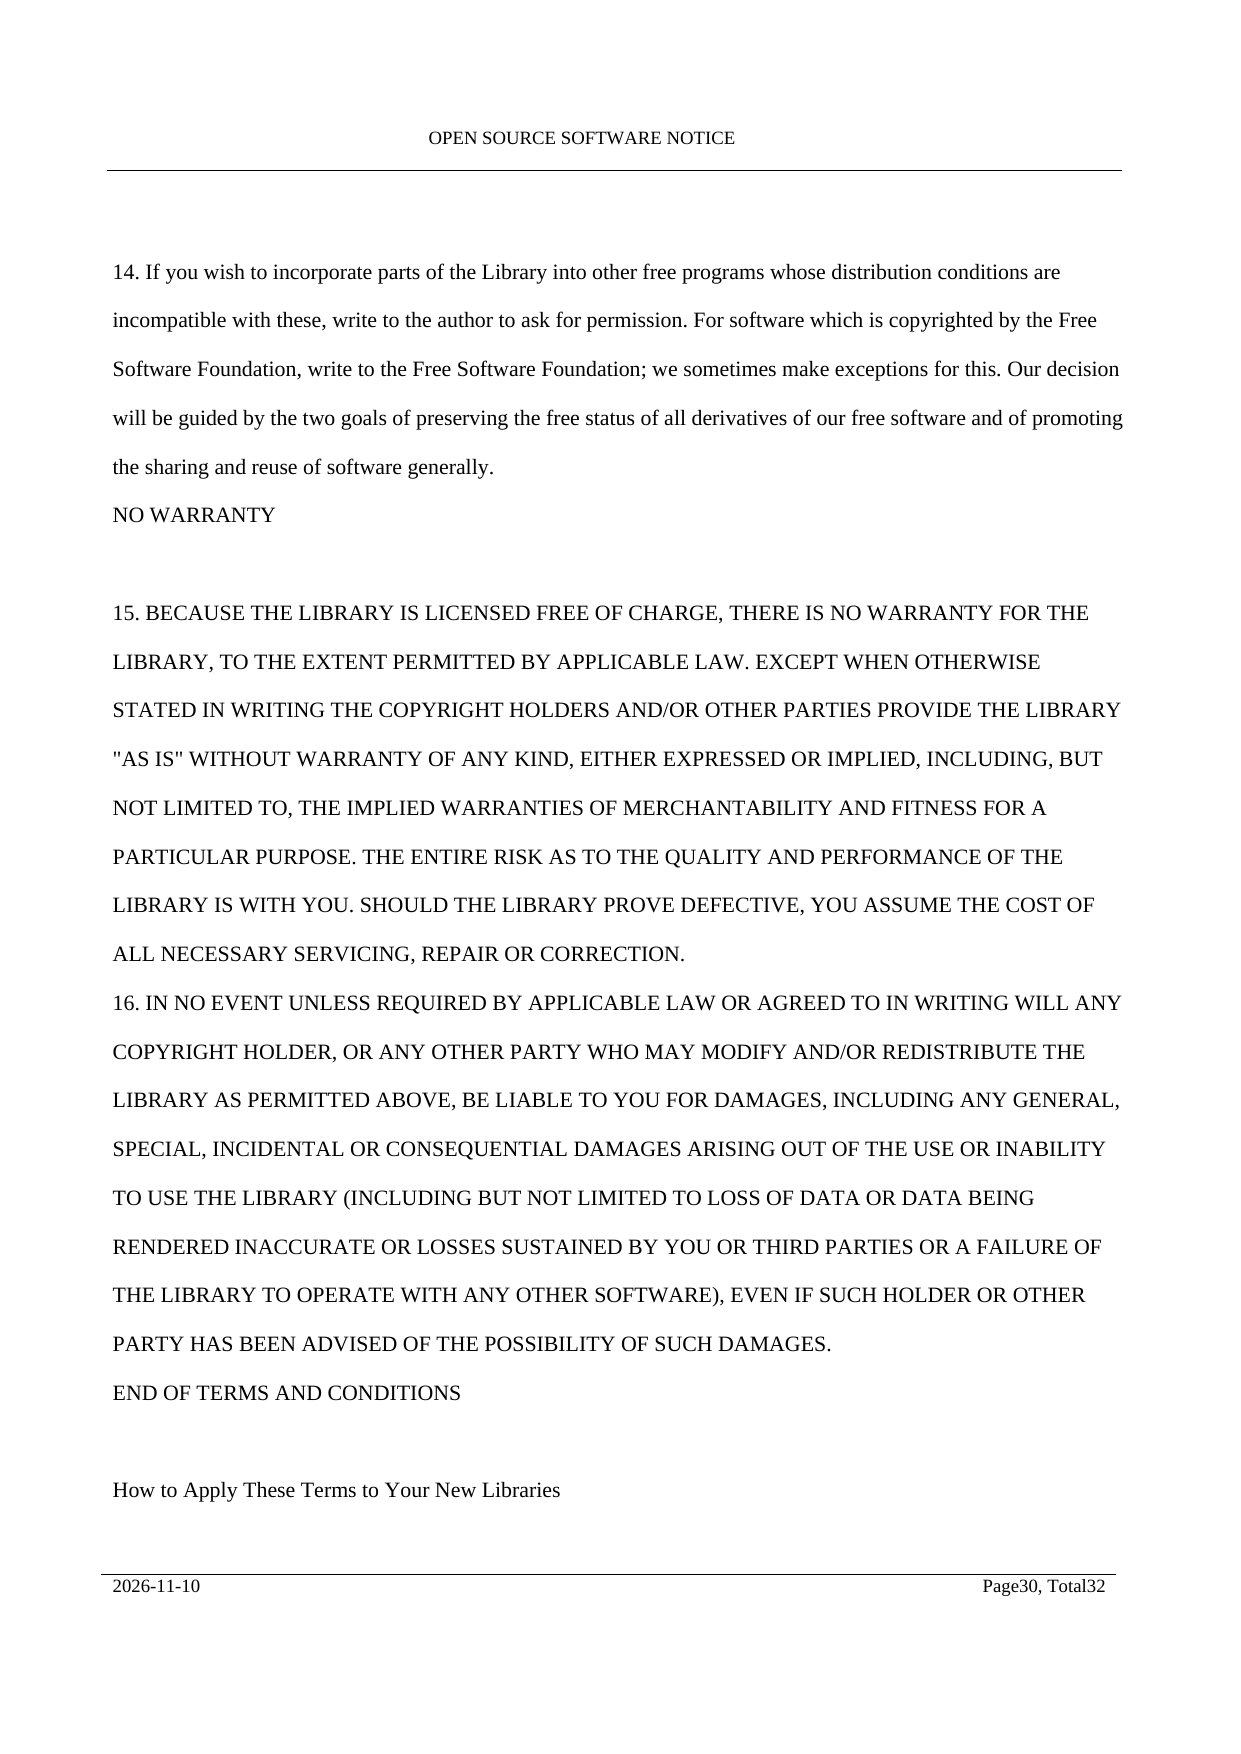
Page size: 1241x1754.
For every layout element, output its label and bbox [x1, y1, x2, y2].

text [112, 206, 1128, 1506]
